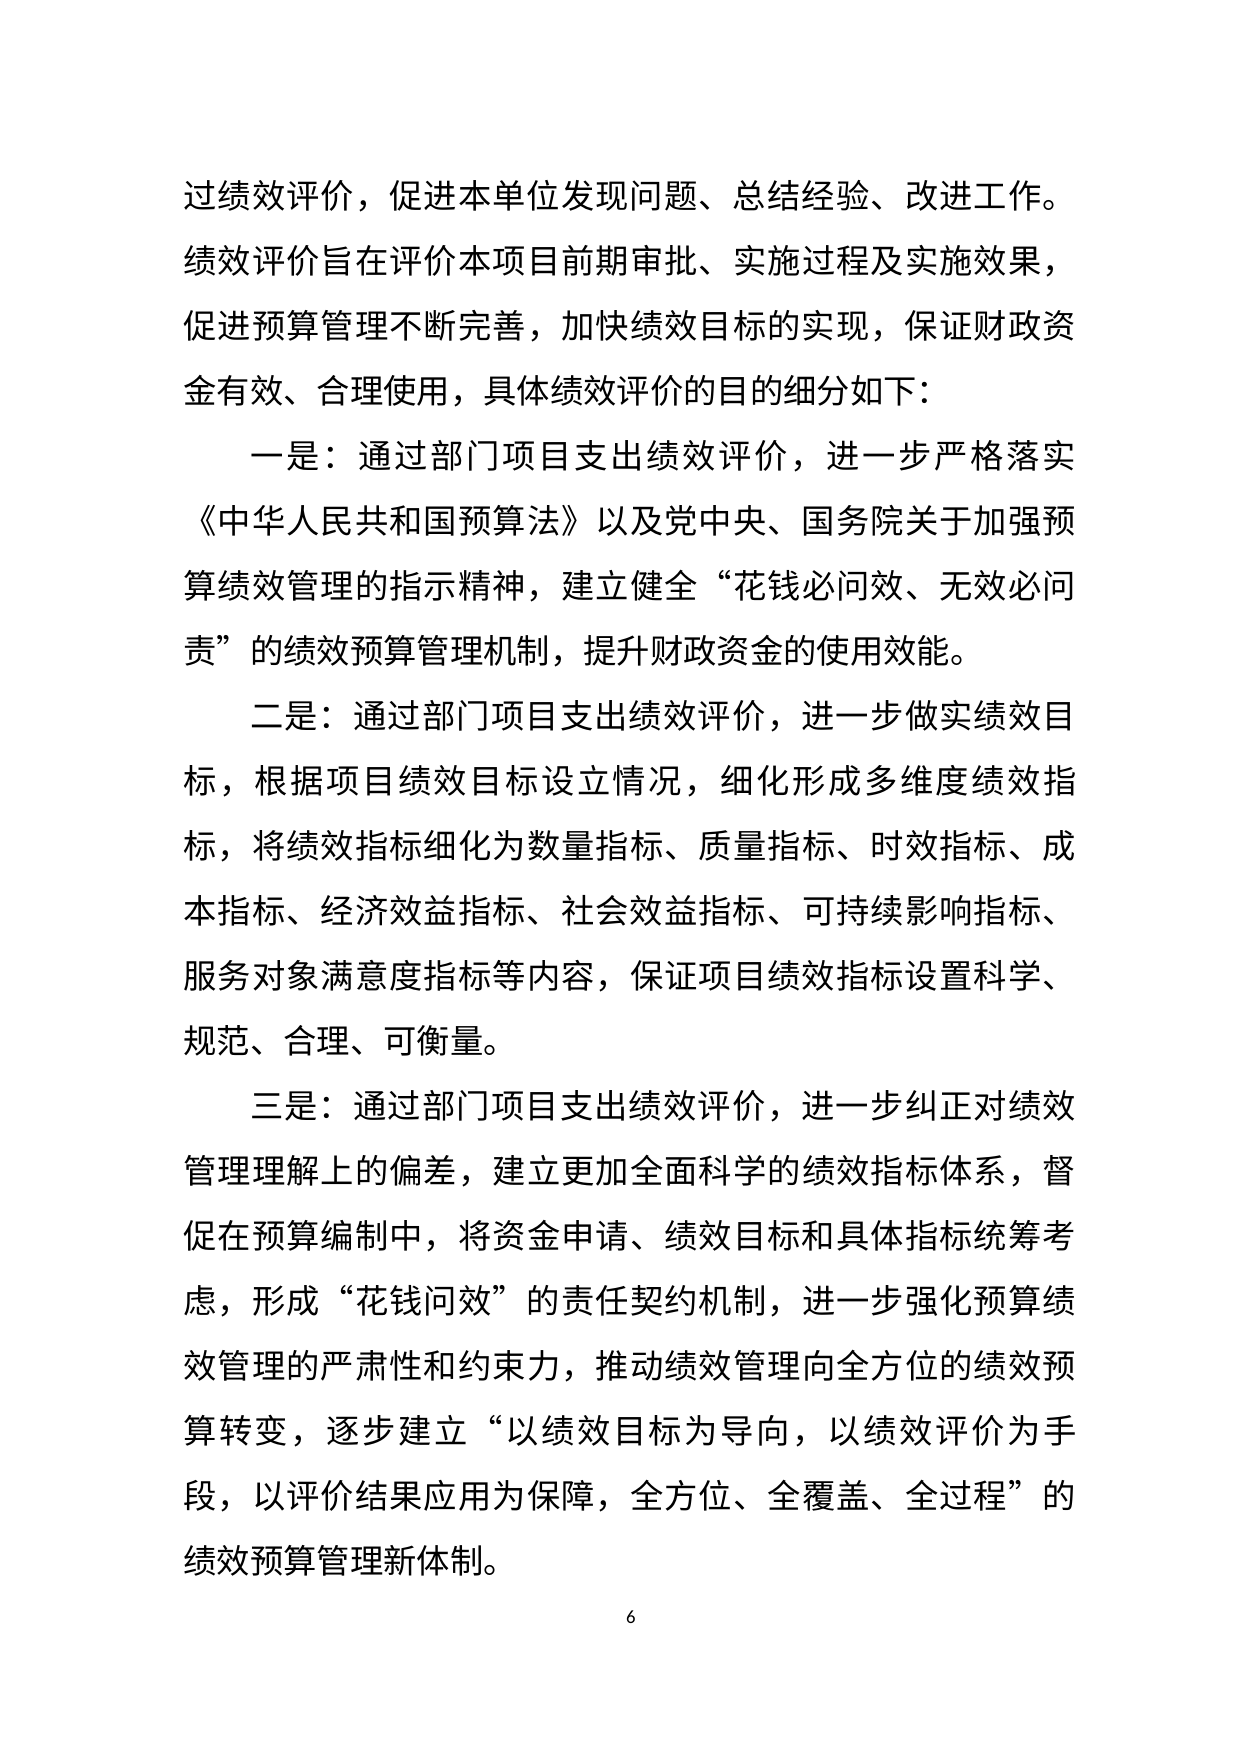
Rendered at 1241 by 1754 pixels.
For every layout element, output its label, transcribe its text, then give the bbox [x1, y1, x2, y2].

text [183, 162, 1078, 422]
text 二是：通过部门项目支出绩效评价，进一步做实绩效目标，根据项目绩效目标设立情况，细化形成多维度绩效指标，将绩效指标细化为数量指标、质量指标、时效指标、成本指标、经济效益指标、社会效益指标、可持续影响指标、服务对象满意度指标等内容，保证项目绩效指标设置科学、规范、合理、可衡量。 [183, 682, 1078, 1072]
text 一是：通过部门项目支出绩效评价，进一步严格落实《中华人民共和国预算法》以及党中央、国务院关于加强预算绩效管理的指示精神，建立健全“花钱必问效、无效必问责”的绩效预算管理机制，提升财政资金的使用效能。 [183, 422, 1078, 682]
text 三是：通过部门项目支出绩效评价，进一步纠正对绩效管理理解上的偏差，建立更加全面科学的绩效指标体系，督促在预算编制中，将资金申请、绩效目标和具体指标统筹考虑，形成“花钱问效”的责任契约机制，进一步强化预算绩效管理的严肃性和约束力，推动绩效管理向全方位的绩效预算转变，逐步建立“以绩效目标为导向，以绩效评价为手段，以评价结果应用为保障，全方位、全覆盖、全过程”的绩效预算管理新体制。 [183, 1072, 1078, 1592]
